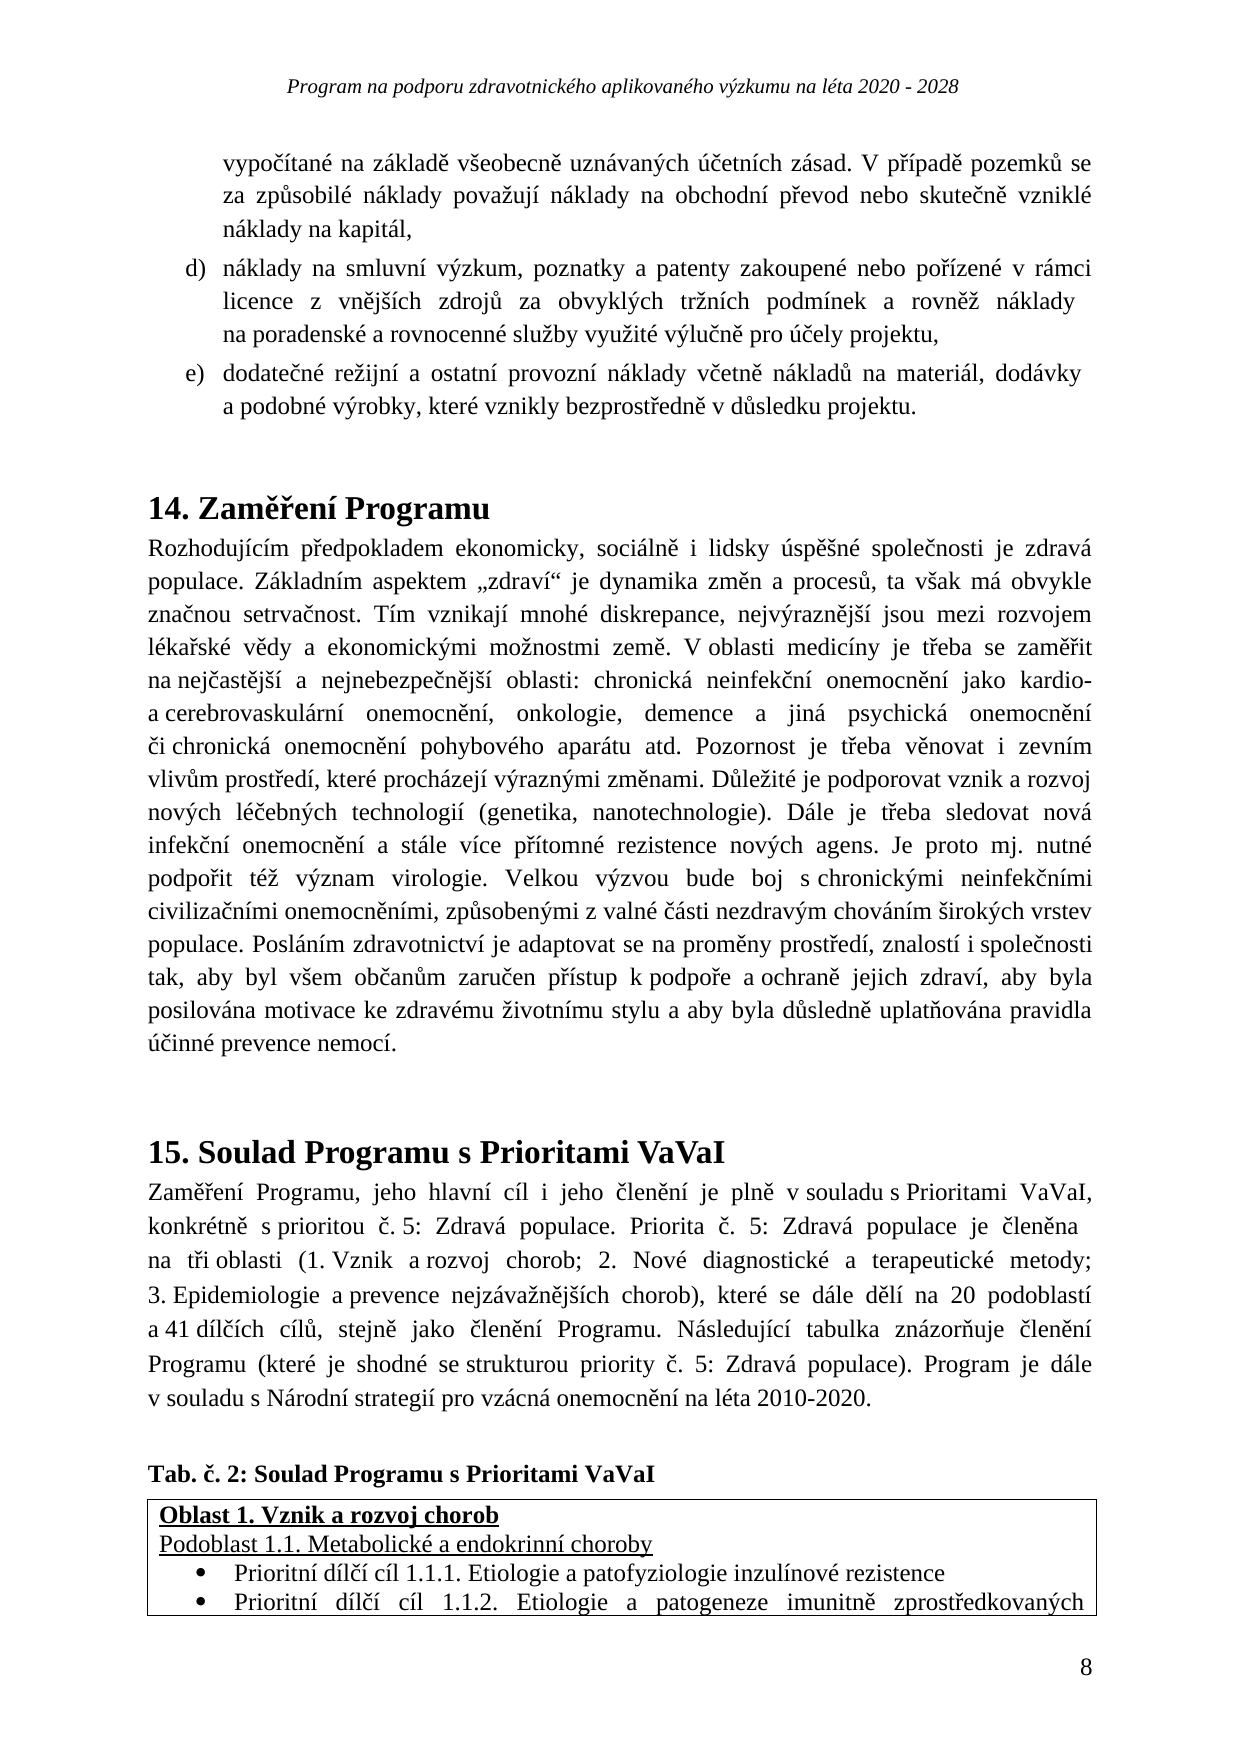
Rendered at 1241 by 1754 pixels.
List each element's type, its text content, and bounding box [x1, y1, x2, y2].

text e) dodatečné režijní a ostatní provozní náklady včetně nákladů na materiál, dodávky a podobné výrobky, které vznikly bezprostředně v důsledku projektu. [185, 358, 1093, 420]
text Tab. č. 2: Soulad Programu s Prioritami VaVaI [148, 1459, 1093, 1487]
text Rozhodujícím předpokladem ekonomicky, sociálně i lidsky úspěšné společnosti je zdravá populace. Základním aspektem „zdraví“ je dynamika změn a procesů, ta však má obvykle značnou setrvačnost. Tím vznikají mnohé diskrepance, nejvýraznější jsou mezi rozvojem lékařské vědy a ekonomickými možnostmi země. V oblasti medicíny je třeba se zaměřit na nejčastější a nejnebezpečnější oblasti: chronická neinfekční onemocnění jako kardio- a cerebrovaskulární onemocnění, onkologie, demence a jiná psychická onemocnění či chronická onemocnění pohybového aparátu atd. Pozornost je třeba věnovat i zevním vlivům prostředí, které procházejí výraznými změnami. Důležité je podporovat vznik a rozvoj nových léčebných technologií (genetika, nanotechnologie). Dále je třeba sledovat nová infekční onemocnění a stále více přítomné rezistence nových agens. Je proto mj. nutné podpořit též význam virologie. Velkou výzvou bude boj s chronickými neinfekčními civilizačními onemocněními, způsobenými z valné části nezdravým chováním širokých vrstev populace. Posláním zdravotnictví je adaptovat se na proměny prostředí, znalostí i společnosti tak, aby byl všem občanům zaručen přístup k podpoře a ochraně jejich zdraví, aby byla posilována motivace ke zdravému životnímu stylu a aby byla důsledně uplatňována pravidla účinné prevence nemocí. [148, 533, 1093, 1057]
text Zaměření Programu, jeho hlavní cíl i jeho členění je plně v souladu s Prioritami VaVaI, konkrétně s prioritou č. 5: Zdravá populace. Priorita č. 5: Zdravá populace je členěna na tři oblasti (1. Vznik a rozvoj chorob; 2. Nové diagnostické a terapeutické metody; 3. Epidemiologie a prevence nejzávažnějších chorob), které se dále dělí na 20 podoblastí a 41 dílčích cílů, stejně jako členění Programu. Následující tabulka znázorňuje členění Programu (které je shodné se strukturou priority č. 5: Zdravá populace). Program je dále v souladu s Národní strategií pro vzácná onemocnění na léta 2010-2020. [148, 1177, 1093, 1412]
subtitle 14. Zaměření Programu [148, 488, 1093, 527]
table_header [148, 1500, 1096, 1615]
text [185, 148, 1093, 242]
subtitle 15. Soulad Programu s Prioritami VaVaI [148, 1132, 1093, 1170]
text d) náklady na smluvní výzkum, poznatky a patenty zakoupené nebo pořízené v rámci licence z vnějších zdrojů za obvyklých tržních podmínek a rovněž náklady na poradenské a rovnocenné služby využité výlučně pro účely projektu, [185, 253, 1093, 348]
